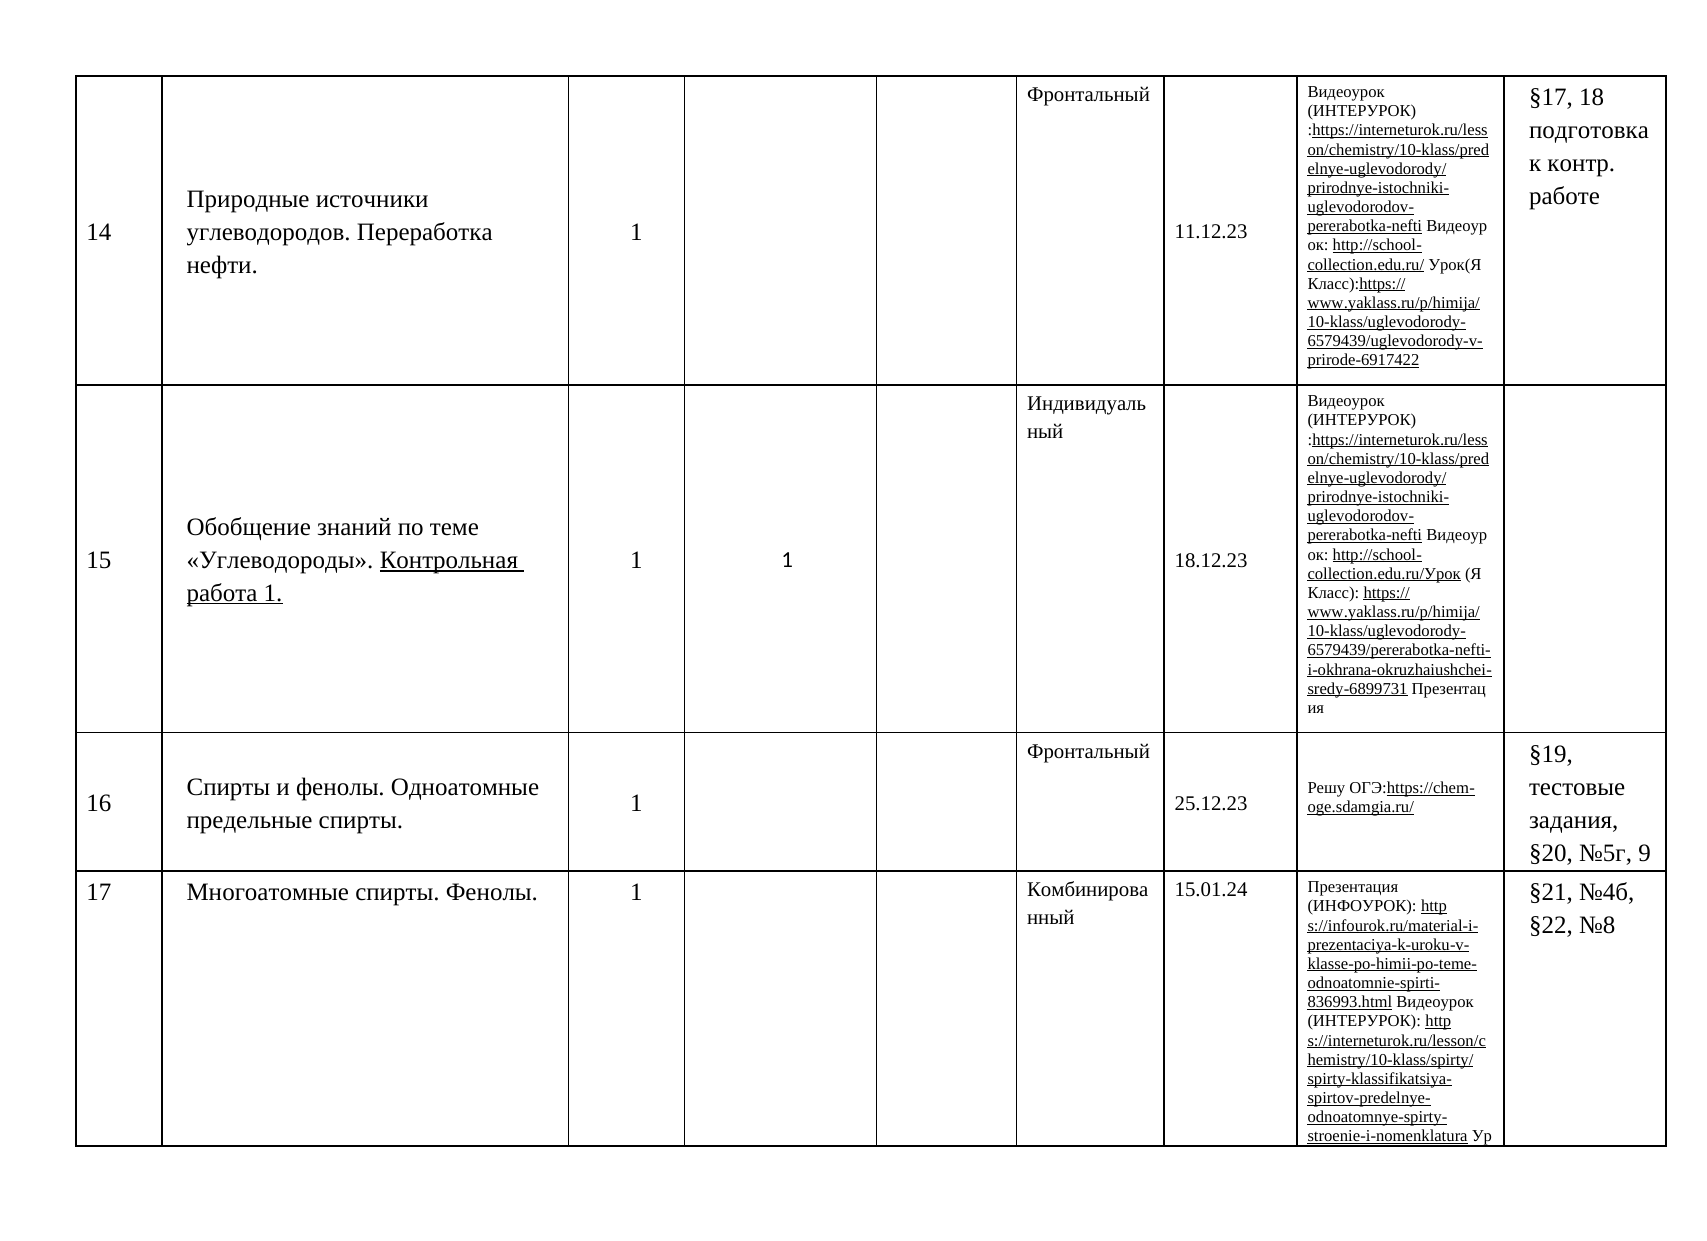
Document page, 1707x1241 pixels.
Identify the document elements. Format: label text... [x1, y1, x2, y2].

table_cell Решу ОГЭ:https://chem-oge.sdamgia.ru/ [1298, 733, 1503, 870]
table_cell Спирты и фенолы. Одноатомные предельные спирты. [163, 733, 568, 870]
table_cell 15.01.24 [1165, 872, 1296, 1145]
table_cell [1298, 872, 1503, 1145]
table_cell 16 [77, 733, 161, 870]
table_cell [877, 872, 1016, 1145]
table_cell [685, 872, 876, 1145]
table_cell Видеоурок (ИНТЕРУРОК):https://interneturok.ru/lesson/chemistry/10-klass/predelnye-uglevodorody/prirodnye-istochniki-uglevodorodov-pererabotka-nefti Видеоурок: http://school-collection.edu.ru/Урок (ЯКласс): https://www.yaklass.ru/p/himija/10-klass/uglevodorody-6579439/pererabotka-nefti-i-okhrana-okruzhaiushchei-sredy-6899731 Презентация [1298, 386, 1503, 732]
table_cell [685, 733, 876, 870]
table_cell Природные источники углеводородов. Переработка нефти. [163, 77, 568, 384]
table_cell §17, 18 подготовка к контр. работе [1505, 77, 1665, 384]
table_cell 17 [77, 872, 161, 1145]
table_cell 1 [569, 386, 684, 732]
table_cell [1505, 386, 1665, 732]
table_cell 11.12.23 [1165, 77, 1296, 384]
table_cell 1 [569, 733, 684, 870]
table_cell Фронтальный [1017, 77, 1163, 384]
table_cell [163, 872, 568, 1145]
table_cell 25.12.23 [1165, 733, 1296, 870]
table_cell 1 [569, 872, 684, 1145]
table_cell 1 [685, 386, 876, 732]
table_cell Обобщение знаний по теме «Углеводороды». Контрольная работа 1. [163, 386, 568, 732]
table_cell [685, 77, 876, 384]
table_cell 1 [569, 77, 684, 384]
table_cell Комбинированный [1017, 872, 1163, 1145]
table_cell Видеоурок (ИНТЕРУРОК):https://interneturok.ru/lesson/chemistry/10-klass/predelnye-uglevodorody/prirodnye-istochniki-uglevodorodov-pererabotka-nefti Видеоурок: http://school-collection.edu.ru/ Урок(ЯКласс):https://www.yaklass.ru/p/himija/10-klass/uglevodorody-6579439/uglevodorody-v-prirode-6917422 [1298, 77, 1503, 384]
table_cell 15 [77, 386, 161, 732]
table_cell [877, 733, 1016, 870]
table_cell [877, 77, 1016, 384]
table_cell Индивидуальный [1017, 386, 1163, 732]
table_cell 18.12.23 [1165, 386, 1296, 732]
table_cell [877, 386, 1016, 732]
table_cell §19, тестовые задания, §20, №5г, 9 [1505, 733, 1665, 870]
table_cell 14 [77, 77, 161, 384]
table_cell §21, №4б, §22, №8 [1505, 872, 1665, 1145]
table_cell Фронтальный [1017, 733, 1163, 870]
